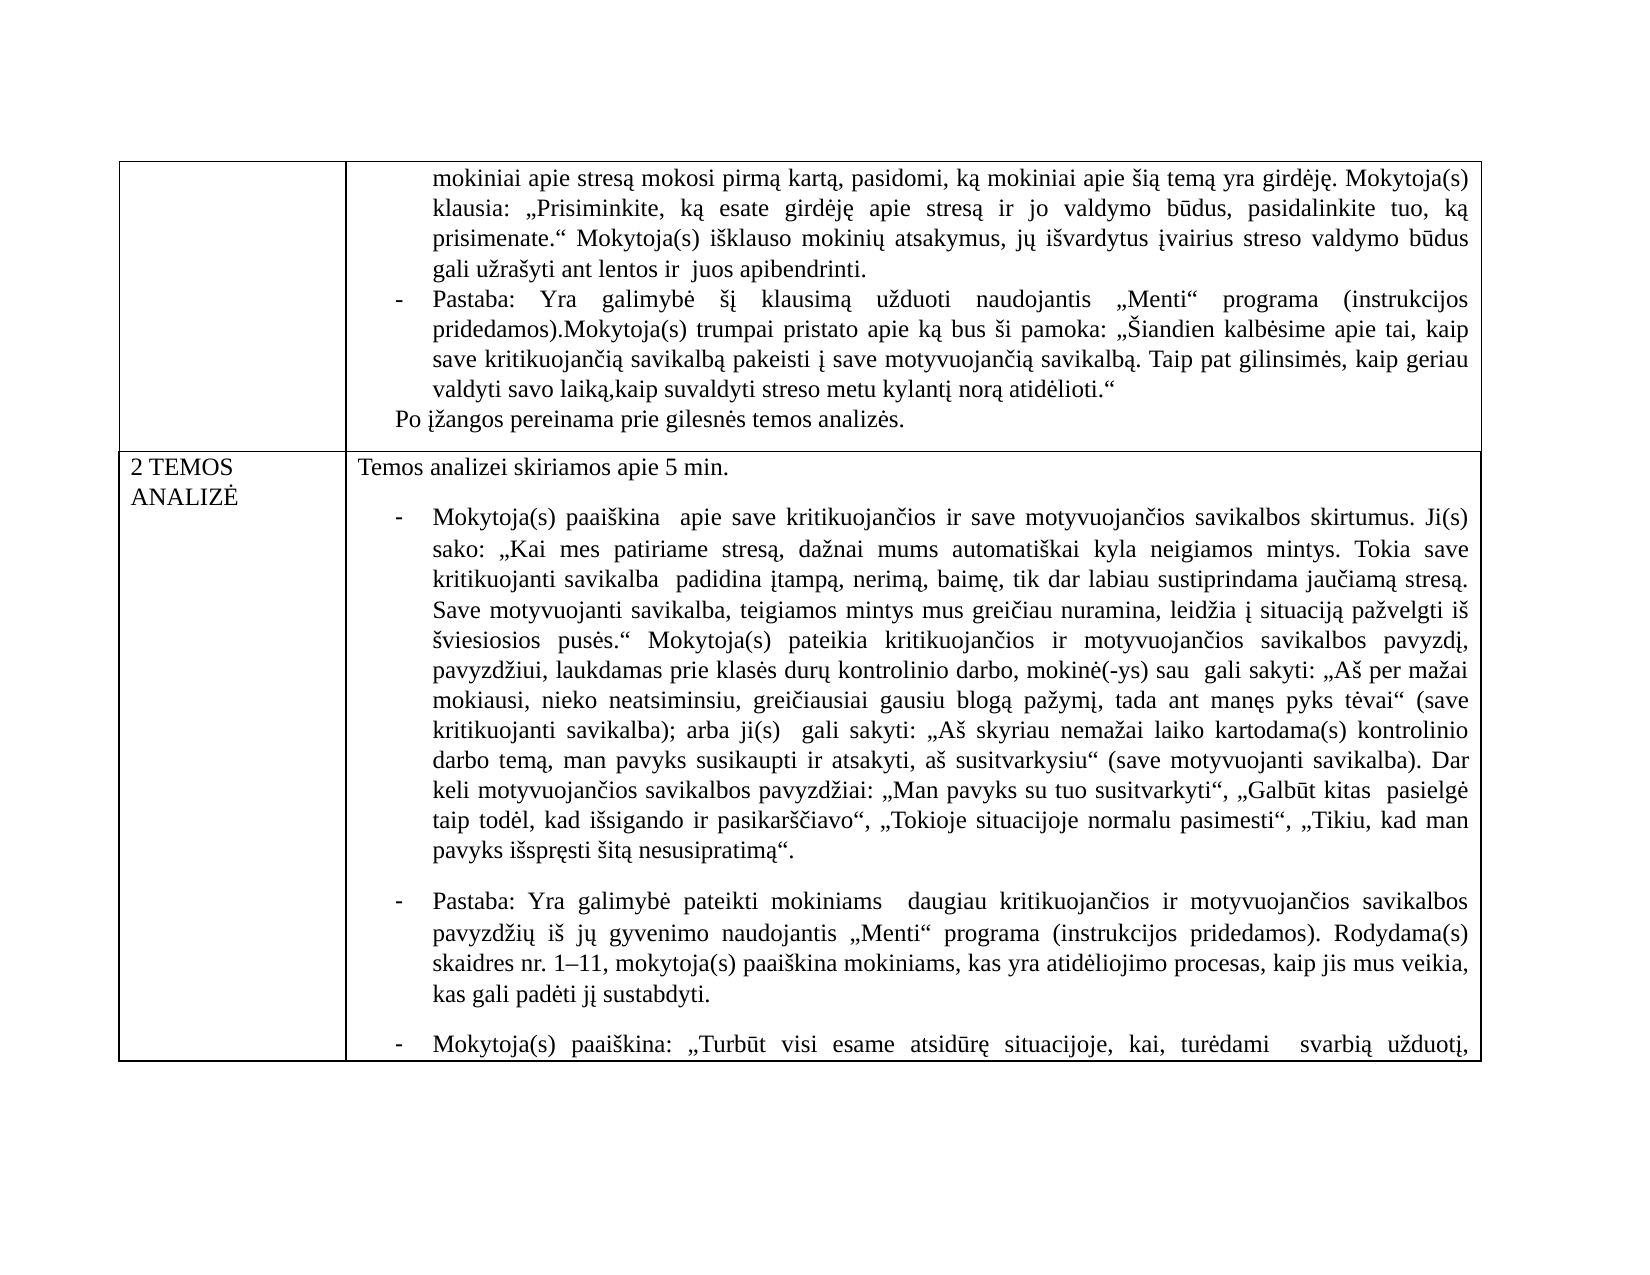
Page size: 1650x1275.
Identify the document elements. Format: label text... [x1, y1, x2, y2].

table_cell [120, 162, 345, 451]
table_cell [347, 162, 1481, 451]
table_cell 2 TEMOS ANALIZĖ [120, 452, 345, 1060]
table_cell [347, 452, 1480, 1060]
